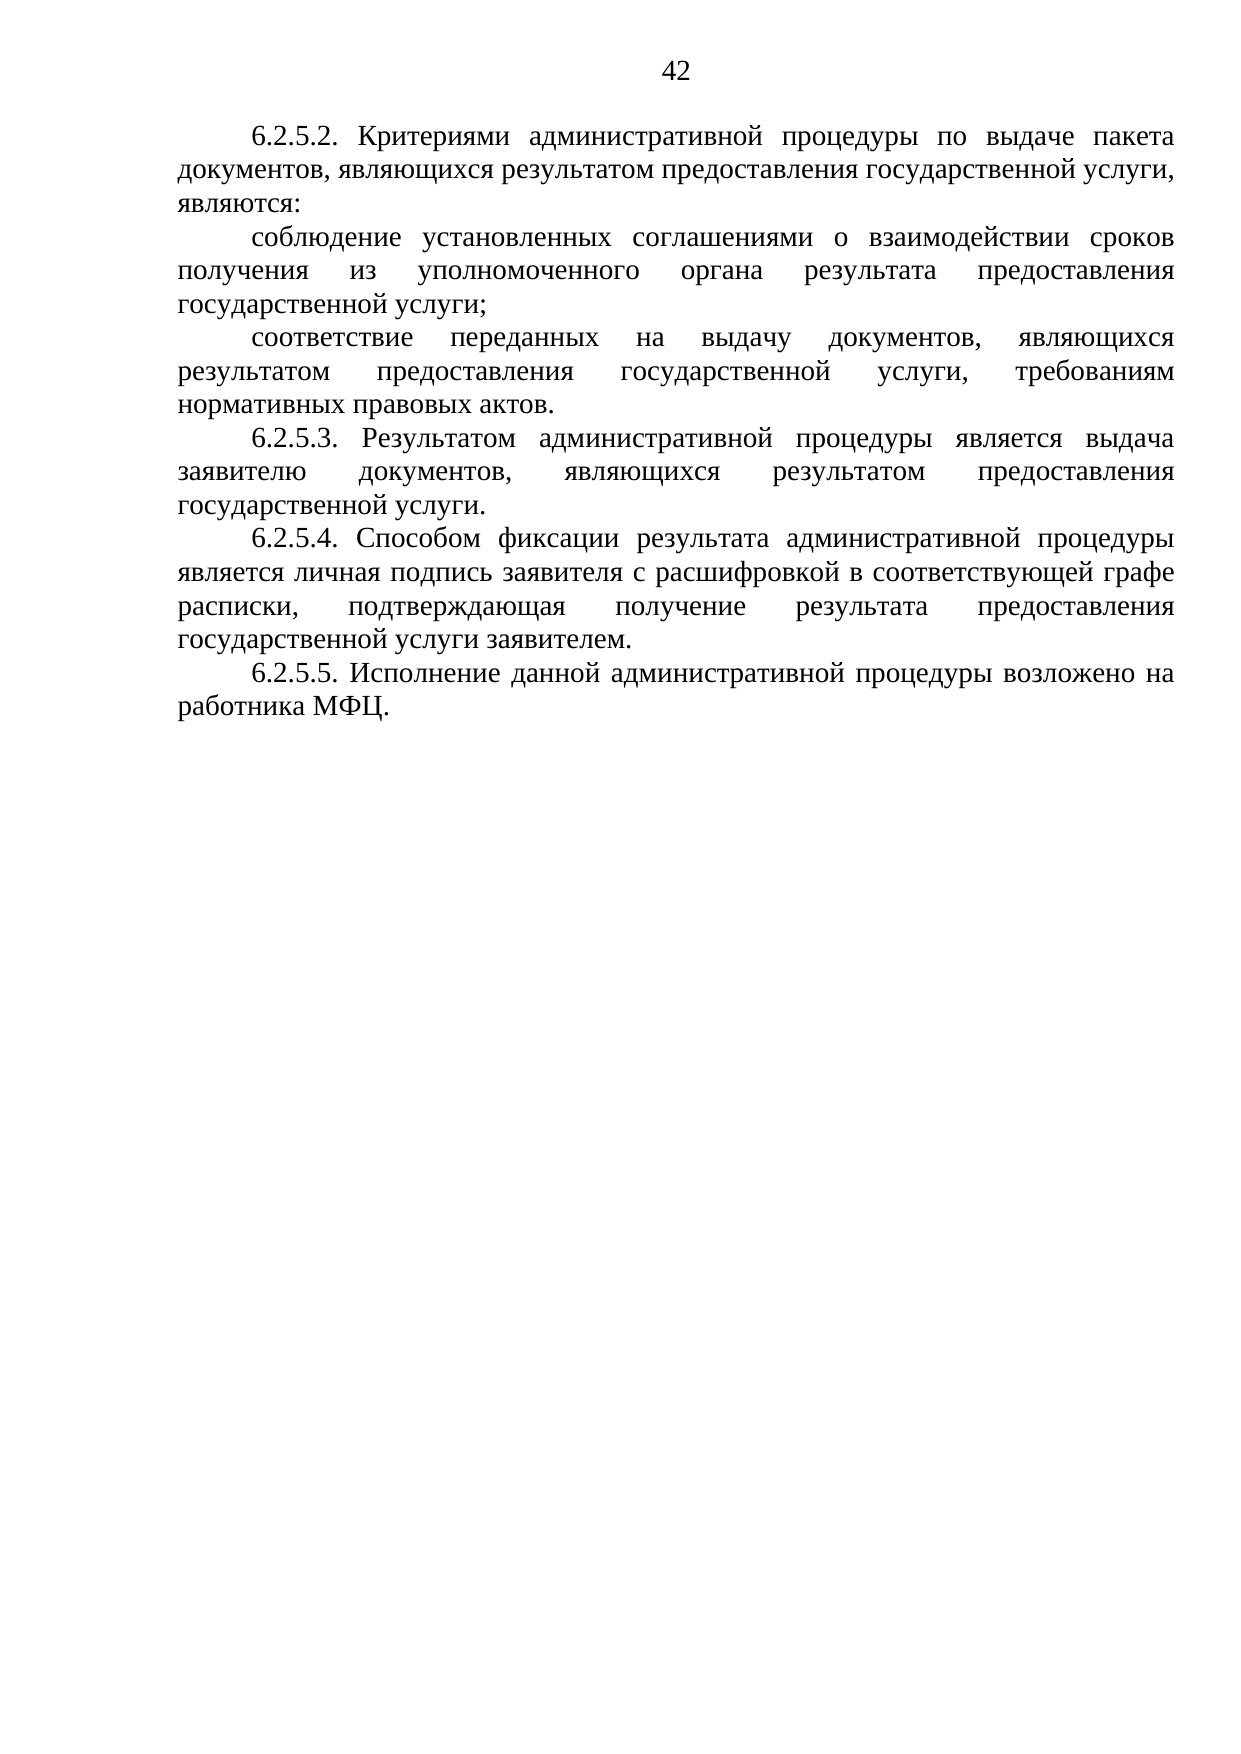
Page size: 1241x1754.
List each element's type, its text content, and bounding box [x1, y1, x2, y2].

text 6.2.5.5. Исполнение данной административной процедуры возложено на работника МФЦ. [177, 655, 1175, 722]
text 6.2.5.4. Способом фиксации результата административной процедуры является личная подпись заявителя с расшифровкой в соответствующей графе расписки, подтверждающая получение результата предоставления государственной услуги заявителем. [177, 521, 1175, 655]
text соблюдение установленных соглашениями о взаимодействии сроков получения из уполномоченного органа результата предоставления государственной услуги; [177, 219, 1175, 319]
text соответствие переданных на выдачу документов, являющихся результатом предоставления государственной услуги, требованиям нормативных правовых актов. [177, 319, 1175, 420]
text 6.2.5.2. Критериями административной процедуры по выдаче пакета документов, являющихся результатом предоставления государственной услуги, являются: [177, 118, 1175, 219]
text 6.2.5.3. Результатом административной процедуры является выдача заявителю документов, являющихся результатом предоставления государственной услуги. [177, 420, 1175, 521]
